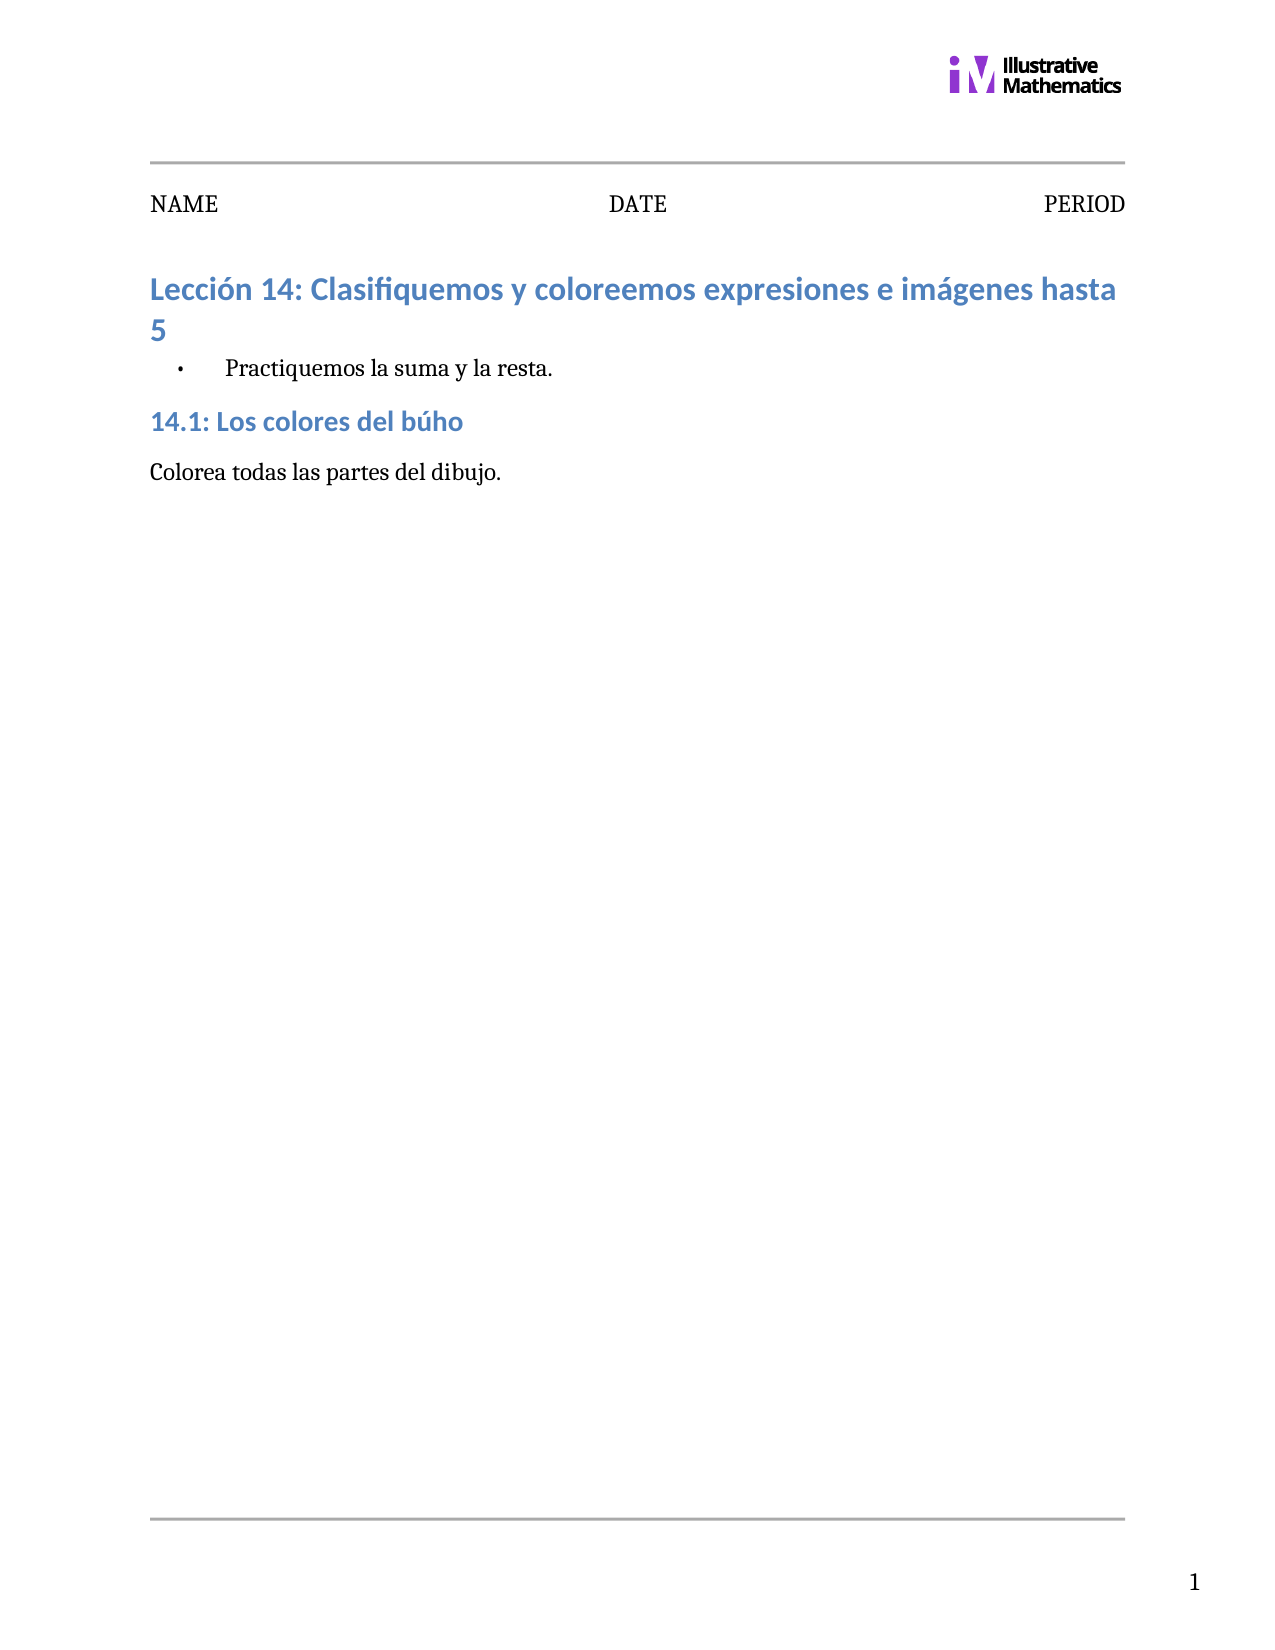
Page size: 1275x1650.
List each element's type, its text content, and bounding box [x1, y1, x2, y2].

list Practiquemos la suma y la resta. [175, 353, 1125, 382]
text Colorea todas las partes del dibujo. [150, 457, 1125, 486]
subtitle Lección 14: Clasifiquemos y coloreemos expresiones e imágenes hasta 5 [150, 268, 1125, 350]
picture [949, 55, 1121, 93]
subtitle 14.1: Los colores del búho [150, 403, 1125, 439]
